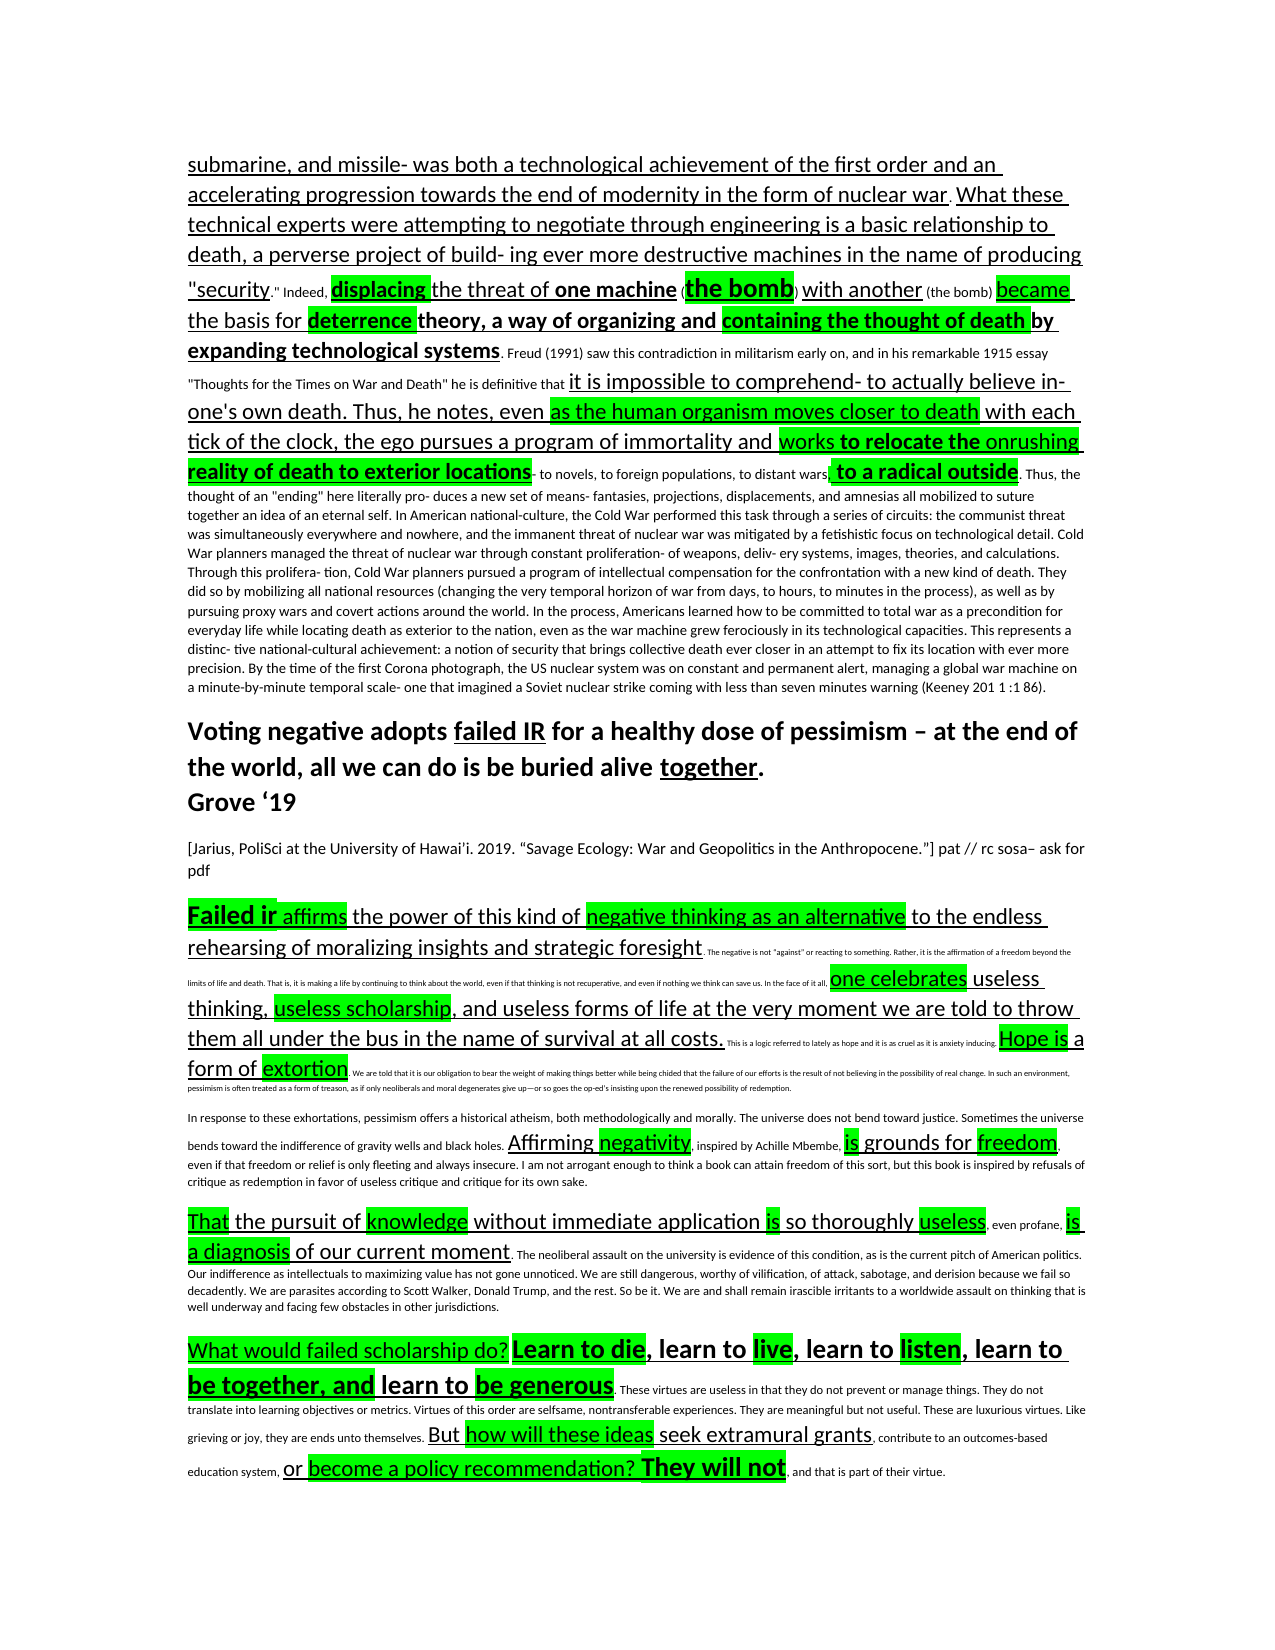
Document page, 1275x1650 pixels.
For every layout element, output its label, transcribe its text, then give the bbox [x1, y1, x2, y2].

text [Jarius, PoliSci at the University of Hawai’i. 2019. “Savage Ecology: War and Geopolitics in the Anthropocene.”] pat // rc sosa– ask for pdf [187, 838, 1087, 880]
subtitle Voting negative adopts failed IR for a healthy dose of pessimism – at the end of the world, all we can do is be buried alive together. [187, 714, 1087, 783]
text Grove ‘19 [187, 786, 1087, 819]
text In response to these exhortations, pessimism offers a historical atheism, both methodologically and morally. The universe does not bend toward justice. Sometimes the universe bends toward the indifference of gravity wells and black holes. Affirming negativity, inspired by Achille Mbembe, is grounds for freedom, even if that freedom or relief is only fleeting and always insecure. I am not arrogant enough to think a book can attain freedom of this sort, but this book is inspired by refusals of critique as redemption in favor of useless critique and critique for its own sake. [187, 1111, 1087, 1189]
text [187, 150, 1087, 696]
text That the pursuit of knowledge without immediate application is so thoroughly useless, even profane, is a diagnosis of our current moment. The neoliberal assault on the university is evidence of this condition, as is the current pitch of American politics. Our indifference as intellectuals to maximizing value has not gone unnoticed. We are still dangerous, worthy of vilification, of attack, sabotage, and derision because we fail so decadently. We are parasites according to Scott Walker, Donald Trump, and the rest. So be it. We are and shall remain irascible irritants to a worldwide assault on thinking that is well underway and facing few obstacles in other jurisdictions. [187, 1207, 1087, 1314]
text What would failed scholarship do? Learn to die, learn to live, learn to listen, learn to be together, and learn to be generous. These virtues are useless in that they do not prevent or manage things. They do not translate into learning objectives or metrics. Virtues of this order are selfsame, nontransferable experiences. They are meaningful but not useful. These are luxurious virtues. Like grieving or joy, they are ends unto themselves. But how will these ideas seek extramural grants, contribute to an outcomes-based education system, or become a policy recommendation? They will not, and that is part of their virtue. [187, 1332, 1087, 1483]
text Failed ir affirms the power of this kind of negative thinking as an alternative to the endless rehearsing of moralizing insights and strategic foresight. The negative is not “against” or reacting to something. Rather, it is the affirmation of a freedom beyond the limits of life and death. That is, it is making a life by continuing to think about the world, even if that thinking is not recuperative, and even if nothing we think can save us. In the face of it all, one celebrates useless thinking, useless scholarship, and useless forms of life at the very moment we are told to throw them all under the bus in the name of survival at all costs. This is a logic referred to lately as hope and it is as cruel as it is anxiety inducing. Hope is a form of extortion. We are told that it is our obligation to bear the weight of making things better while being chided that the failure of our efforts is the result of not believing in the possibility of real change. In such an environment, pessimism is often treated as a form of treason, as if only neoliberals and moral degenerates give up—or so goes the op-ed’s insisting upon the renewed possibility of redemption. [187, 898, 1087, 1093]
